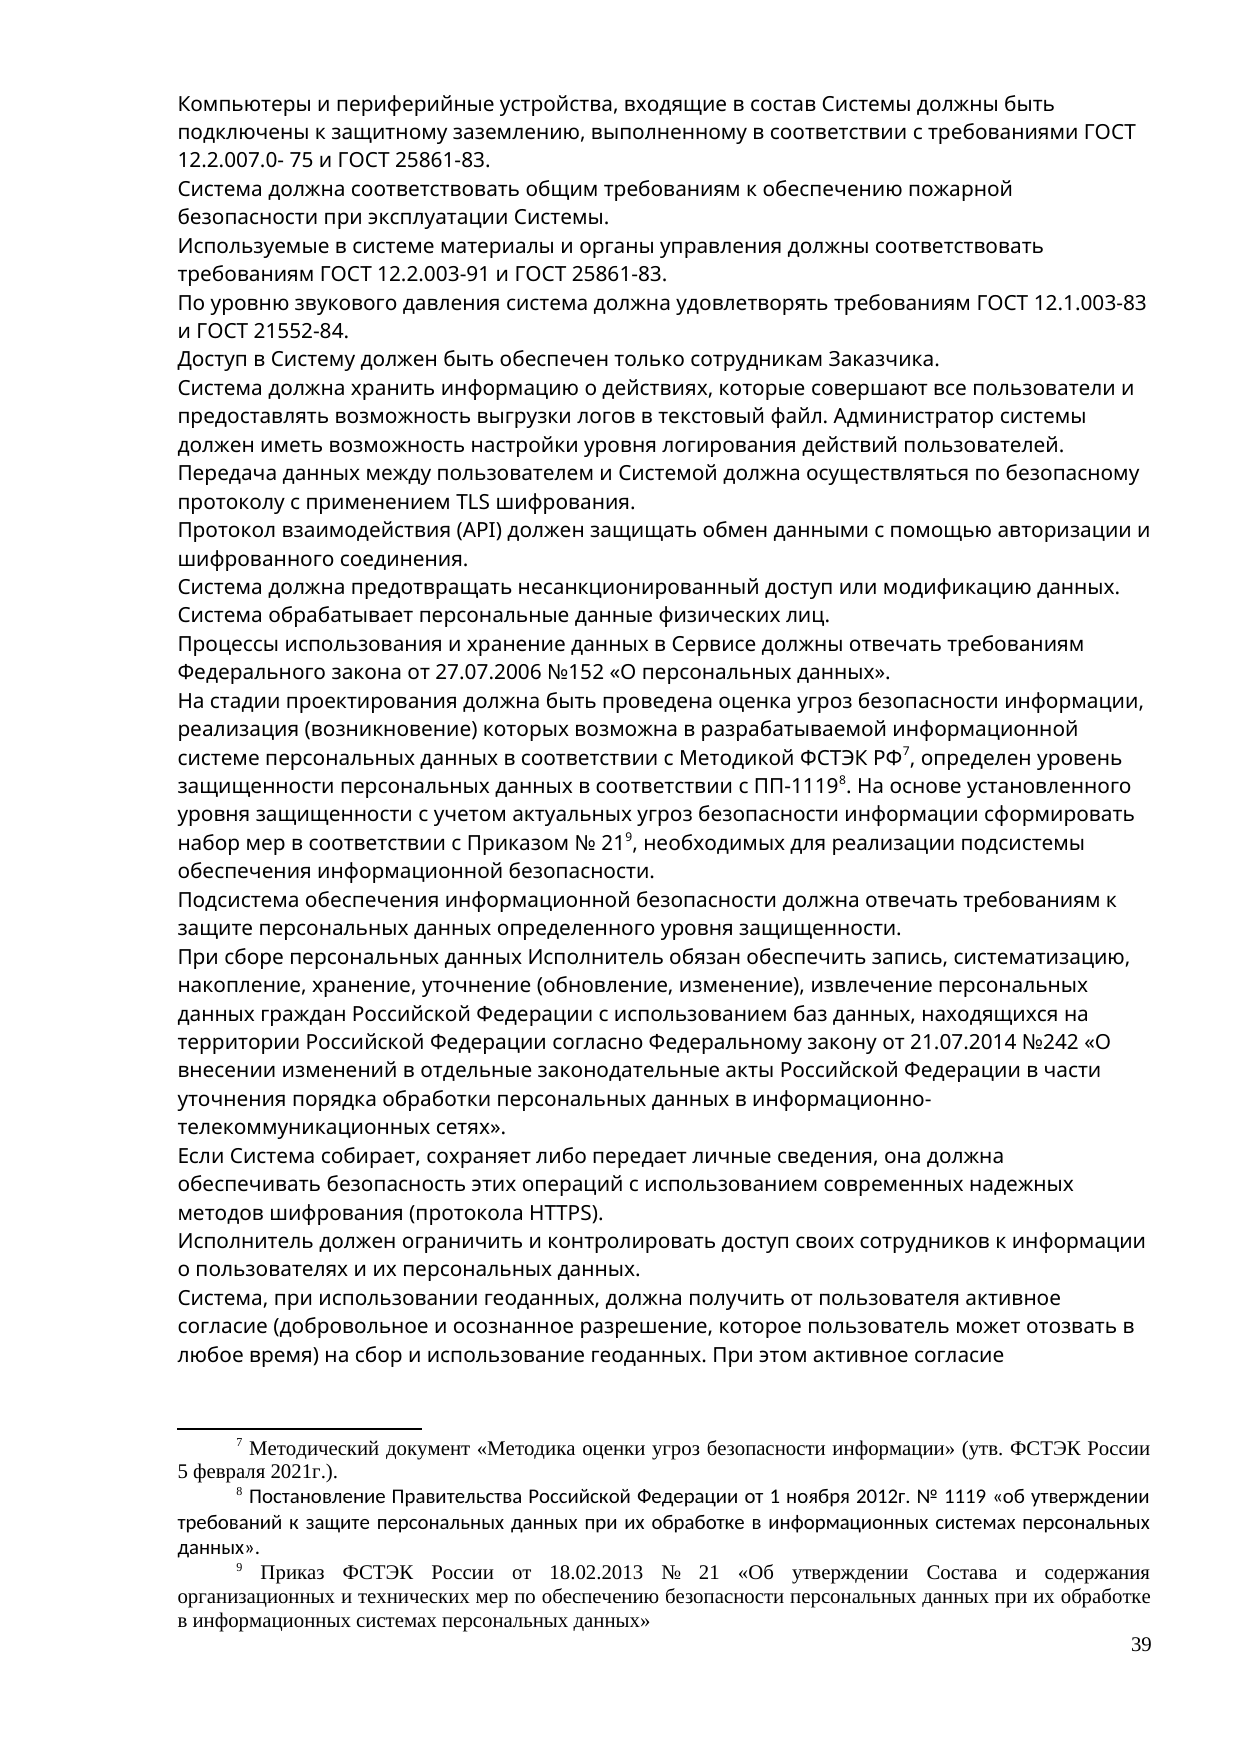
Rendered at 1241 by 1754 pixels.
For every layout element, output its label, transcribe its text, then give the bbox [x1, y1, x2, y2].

text На стадии проектирования должна быть проведена оценка угроз безопасности информации, реализация (возникновение) которых возможна в разрабатываемой информационной системе персональных данных в соответствии с Методикой ФСТЭК РФ, определен уровень защищенности персональных данных в соответствии с ПП-1119. На основе установленного уровня защищенности с учетом актуальных угроз безопасности информации сформировать набор мер в соответствии с Приказом № 21, необходимых для реализации подсистемы обеспечения информационной безопасности. [177, 686, 1152, 885]
text Система должна хранить информацию о действиях, которые совершают все пользователи и предоставлять возможность выгрузки логов в текстовый файл. Администратор системы должен иметь возможность настройки уровня логирования действий пользователей. [177, 373, 1152, 458]
text Используемые в системе материалы и органы управления должны соответствовать требованиям ГОСТ 12.2.003-91 и ГОСТ 25861-83. [177, 231, 1152, 288]
text Протокол взаимодействия (API) должен защищать обмен данными с помощью авторизации и шифрованного соединения. [177, 515, 1152, 572]
text При сборе персональных данных Исполнитель обязан обеспечить запись, систематизацию, накопление, хранение, уточнение (обновление, изменение), извлечение персональных данных граждан Российской Федерации с использованием баз данных, находящихся на территории Российской Федерации согласно Федеральному закону от 21.07.2014 №242 «О внесении изменений в отдельные законодательные акты Российской Федерации в части уточнения порядка обработки персональных данных в информационно-телекоммуникационных сетях». [177, 942, 1152, 1141]
text Система должна предотвращать несанкционированный доступ или модификацию данных. [177, 572, 1152, 601]
text Передача данных между пользователем и Системой должна осуществляться по безопасному протоколу с применением TLS шифрования. [177, 458, 1152, 515]
text Исполнитель должен ограничить и контролировать доступ своих сотрудников к информации о пользователях и их персональных данных. [177, 1226, 1152, 1283]
text Если Система собирает, сохраняет либо передает личные сведения, она должна обеспечивать безопасность этих операций с использованием современных надежных методов шифрования (протокола HTTPS). [177, 1141, 1152, 1226]
text Компьютеры и периферийные устройства, входящие в состав Системы должны быть подключены к защитному заземлению, выполненному в соответствии с требованиями ГОСТ 12.2.007.0- 75 и ГОСТ 25861-83. [177, 89, 1152, 174]
text Подсистема обеспечения информационной безопасности должна отвечать требованиям к защите персональных данных определенного уровня защищенности. [177, 885, 1152, 942]
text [177, 1283, 1152, 1368]
text По уровню звукового давления система должна удовлетворять требованиям ГОСТ 12.1.003-83 и ГОСТ 21552-84. [177, 288, 1152, 344]
text Система обрабатывает персональные данные физических лиц. [177, 601, 1152, 629]
text Система должна соответствовать общим требованиям к обеспечению пожарной безопасности при эксплуатации Системы. [177, 174, 1152, 231]
text Доступ в Систему должен быть обеспечен только сотрудникам Заказчика. [177, 344, 1152, 373]
text Процессы использования и хранение данных в Сервисе должны отвечать требованиям Федерального закона от 27.07.2006 №152 «О персональных данных». [177, 629, 1152, 686]
